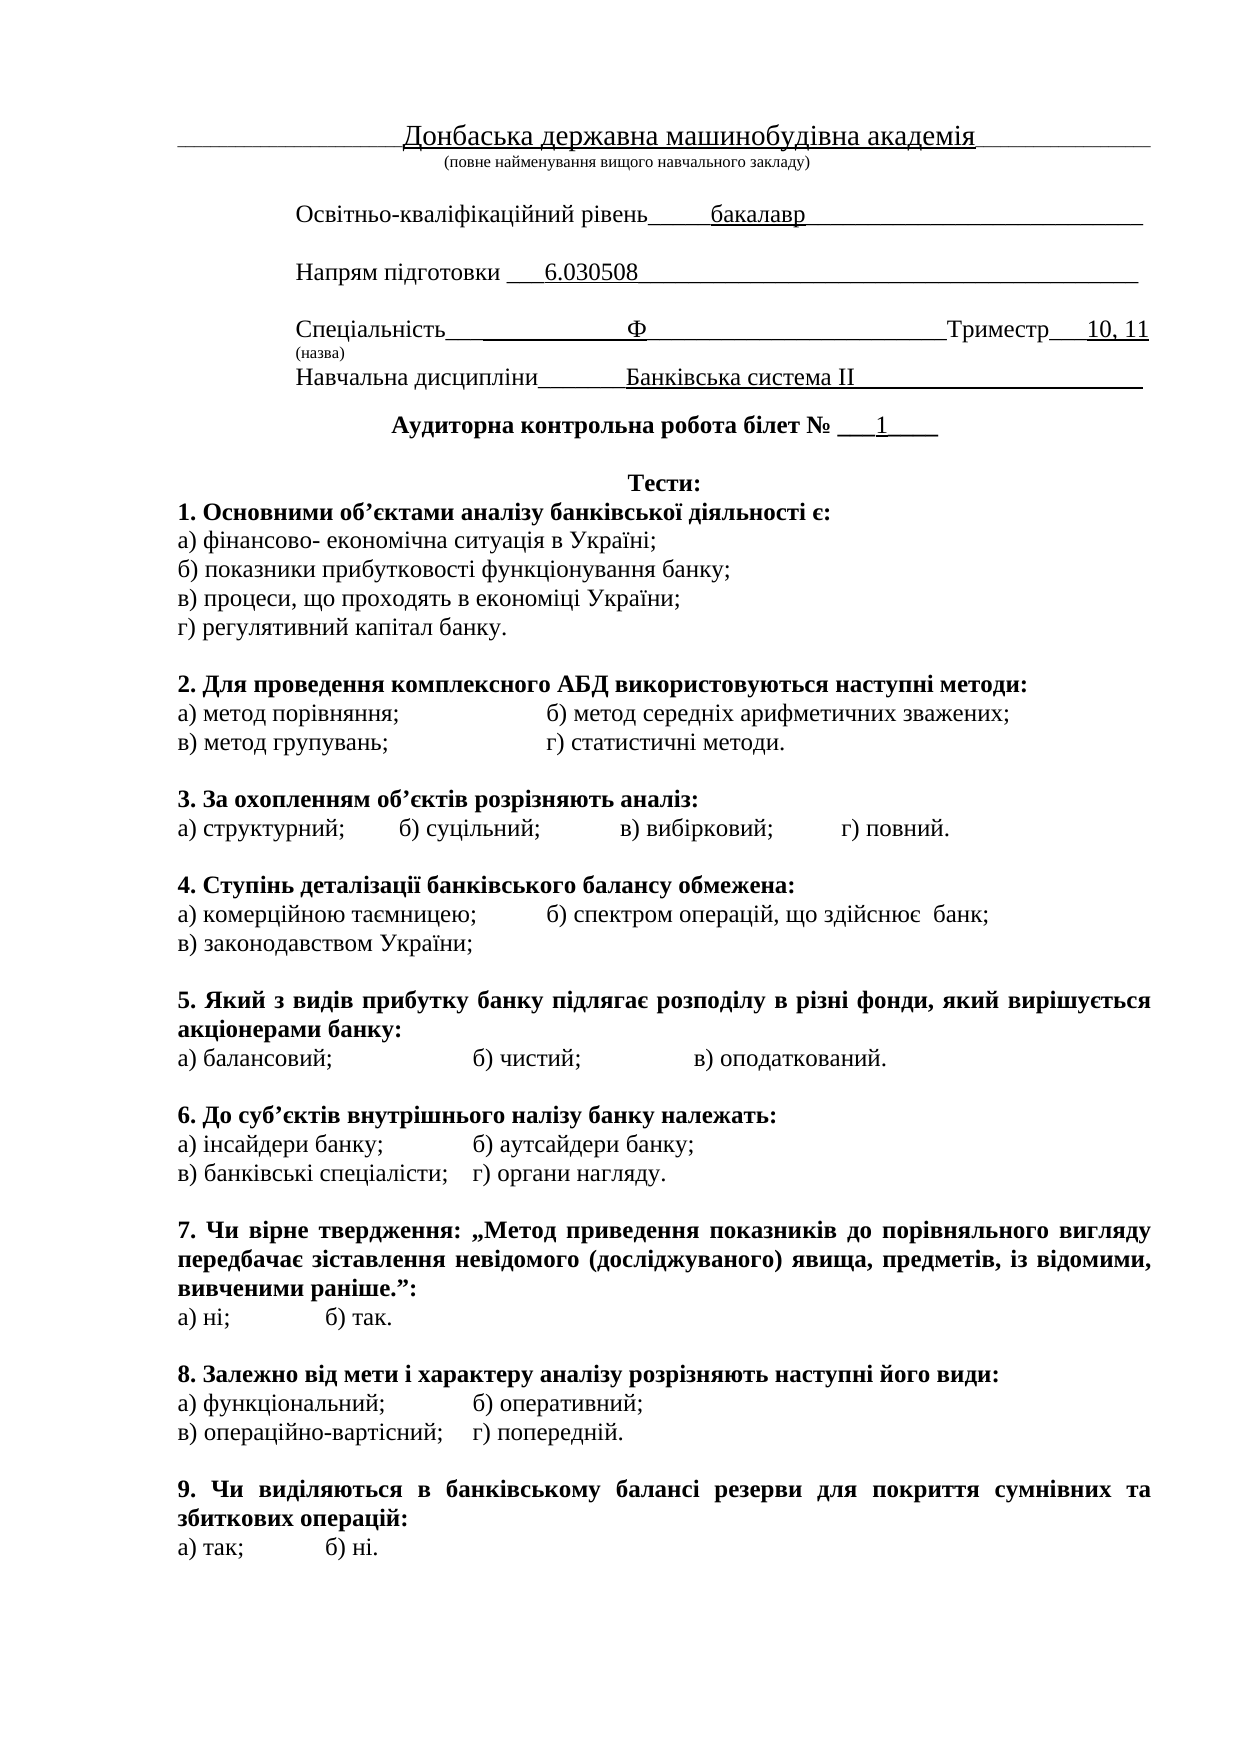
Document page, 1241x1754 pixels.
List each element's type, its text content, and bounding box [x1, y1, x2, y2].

text а) фінансово- економічна ситуація в Україні; [177, 525, 1152, 554]
text в) операційно-вартісний; г) попередній. [177, 1417, 1152, 1445]
text а) балансовий; б) чистий; в) оподаткований. [177, 1043, 1152, 1072]
text а) функціональний; б) оперативний; [177, 1388, 1152, 1417]
text Освітньо-кваліфікаційний рівень_____бакалавр___________________________ [295, 199, 1152, 228]
text 5. Який з видів прибутку банку підлягає розподілу в різні фонди, який вирішується акціонерами банку: [177, 985, 1152, 1043]
text в) метод групувань; г) статистичні методи. [177, 727, 1152, 755]
text б) показники прибутковості функціонування банку; [177, 554, 1152, 583]
text Аудиторна контрольна робота білет № ___1____ [177, 410, 1152, 439]
text ___________________________Донбаська державна машинобудівна академія_____________________ [177, 118, 1152, 152]
text а) структурний; б) суцільний; в) вибірковий; г) повний. [177, 813, 1152, 842]
text 3. За охопленням об’єктів розрізняють аналіз: [177, 784, 1152, 813]
text 1. Основними об’єктами аналізу банківської діяльності є: [177, 497, 1152, 525]
text 7. Чи вірне твердження: „Метод приведення показників до порівняльного вигляду передбачає зіставлення невідомого (досліджуваного) явища, предметів, із відомими, вивченими раніше.”: [177, 1215, 1152, 1302]
text 9. Чи виділяються в банківському балансі резерви для покриття сумнівних та збиткових операцій: [177, 1474, 1152, 1532]
text а) комерційною таємницею; б) спектром операцій, що здійснює банк; [177, 899, 1152, 928]
text 6. До суб’єктів внутрішнього налізу банку належать: [177, 1100, 1152, 1129]
text 4. Ступінь деталізації банківського балансу обмежена: [177, 870, 1152, 899]
text Навчальна дисципліни_______Банківська система ІІ_______________________ [295, 362, 1152, 391]
text 2. Для проведення комплексного АБД використовуються наступні методи: [177, 669, 1152, 698]
text в) банківські спеціалісти; г) органи нагляду. [177, 1158, 1152, 1187]
text Напрям підготовки ___6.030508________________________________________ [295, 257, 1152, 286]
text (повне найменування вищого навчального закладу) [177, 152, 1152, 171]
text а) метод порівняння; б) метод середніх арифметичних зважених; [177, 698, 1152, 727]
text в) процеси, що проходять в економіці України; [177, 583, 1152, 612]
text в) законодавством України; [177, 928, 1152, 957]
text г) регулятивний капітал банку. [177, 612, 1152, 640]
text (назва) [295, 343, 1152, 362]
text Спеціальність______________ Ф________________________Триместр___10, 11 [295, 314, 1152, 343]
text а) так; б) ні. [177, 1532, 1152, 1560]
text Тести: [177, 468, 1152, 497]
text а) інсайдери банку; б) аутсайдери банку; [177, 1129, 1152, 1158]
text 8. Залежно від мети і характеру аналізу розрізняють наступні його види: [177, 1359, 1152, 1388]
text а) ні; б) так. [177, 1302, 1152, 1330]
